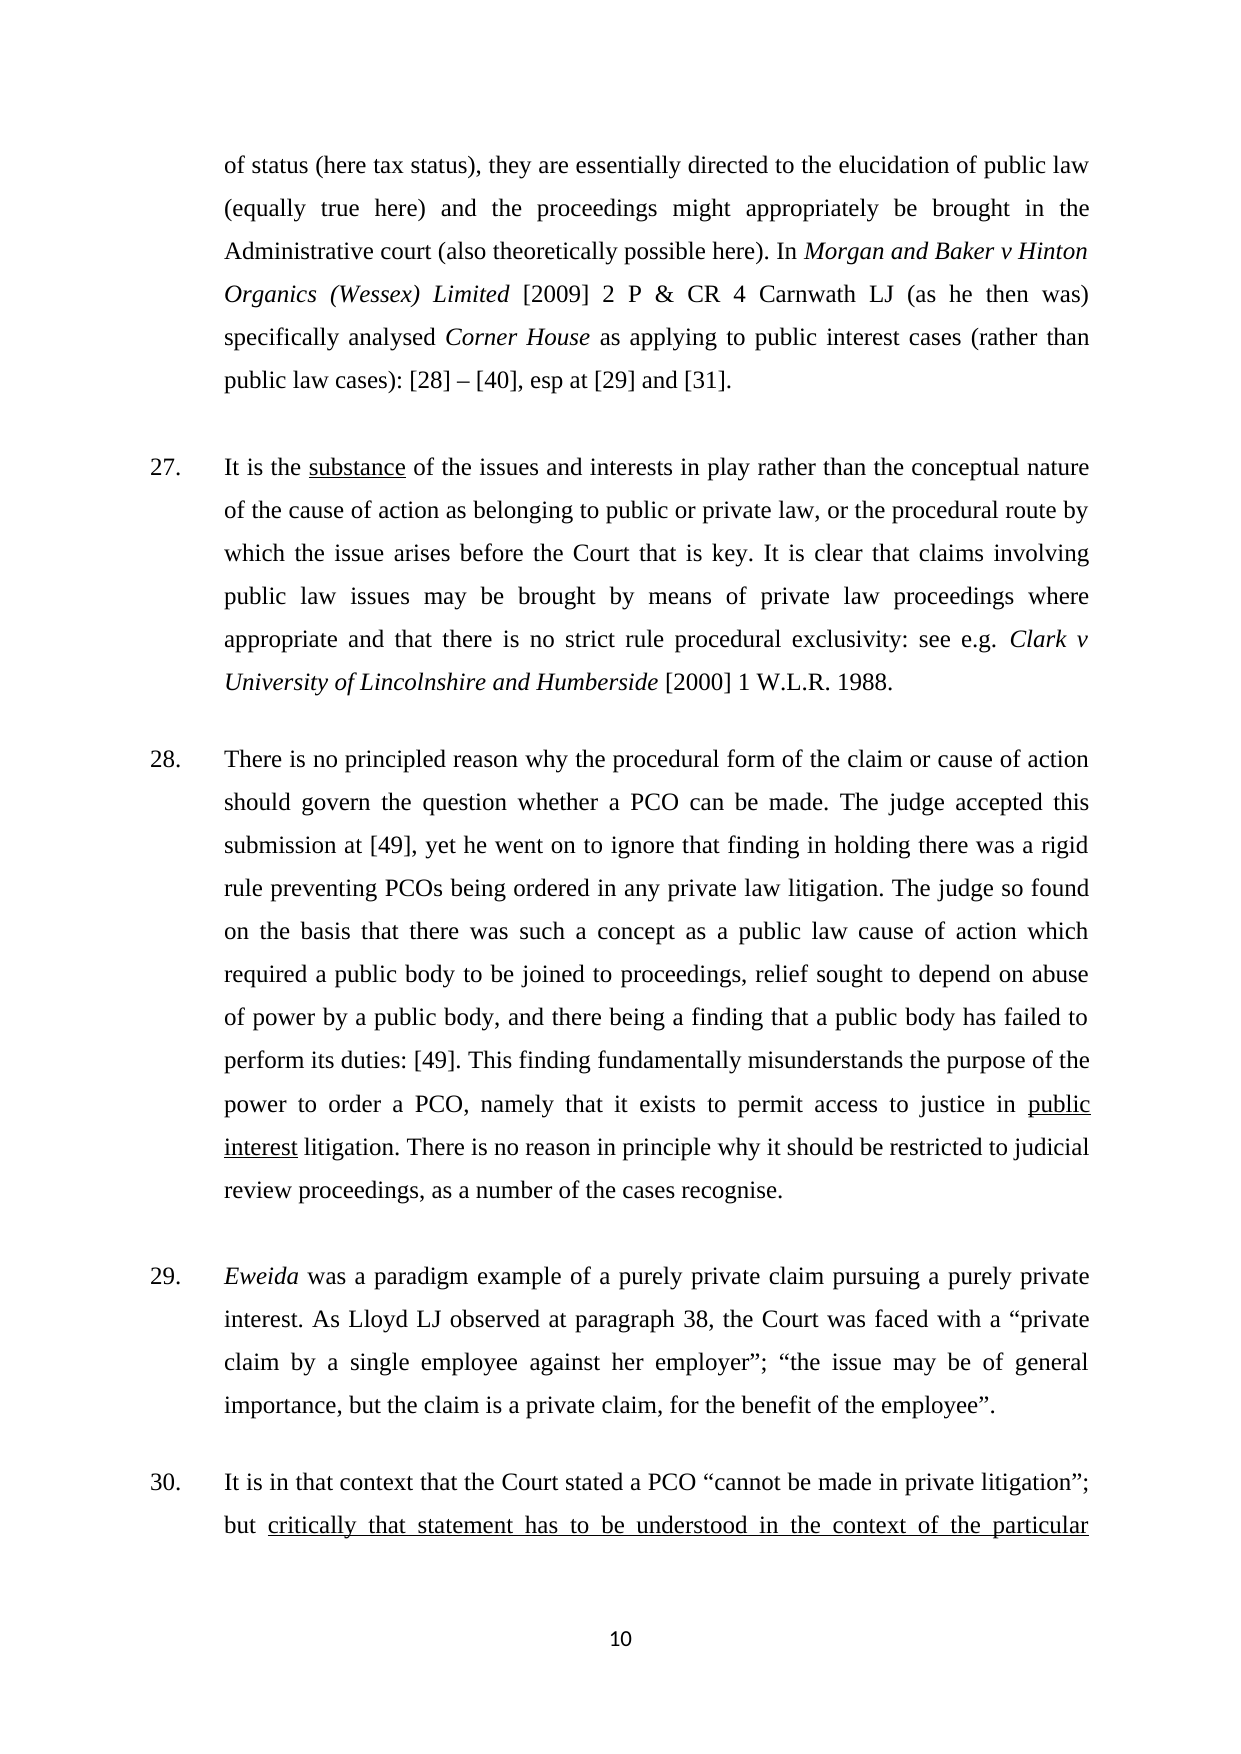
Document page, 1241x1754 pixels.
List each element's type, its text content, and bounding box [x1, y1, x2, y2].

list Eweida was a paradigm example of a purely private claim pursuing a purely private interest. As Lloyd LJ observed at paragraph 38, the Court was faced with a “private claim by a single employee against her employer”; “the issue may be of general importance, but the claim is a private claim, for the benefit of the employee”. [150, 1261, 1090, 1419]
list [150, 150, 1090, 394]
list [150, 1467, 1090, 1538]
list It is the substance of the issues and interests in play rather than the conceptual nature of the cause of action as belonging to public or private law, or the procedural route by which the issue arises before the Court that is key. It is clear that claims involving public law issues may be brought by means of private law proceedings where appropriate and that there is no strict rule procedural exclusivity: see e.g. Clark v University of Lincolnshire and Humberside [2000] 1 W.L.R. 1988. [150, 452, 1090, 696]
list There is no principled reason why the procedural form of the claim or cause of action should govern the question whether a PCO can be made. The judge accepted this submission at [49], yet he went on to ignore that finding in holding there was a rigid rule preventing PCOs being ordered in any private law litigation. The judge so found on the basis that there was such a concept as a public law cause of action which required a public body to be joined to proceedings, relief sought to depend on abuse of power by a public body, and there being a finding that a public body has failed to perform its duties: [49]. This finding fundamentally misunderstands the purpose of the power to order a PCO, namely that it exists to permit access to justice in public interest litigation. There is no reason in principle why it should be restricted to judicial review proceedings, as a number of the cases recognise. [150, 744, 1090, 1204]
